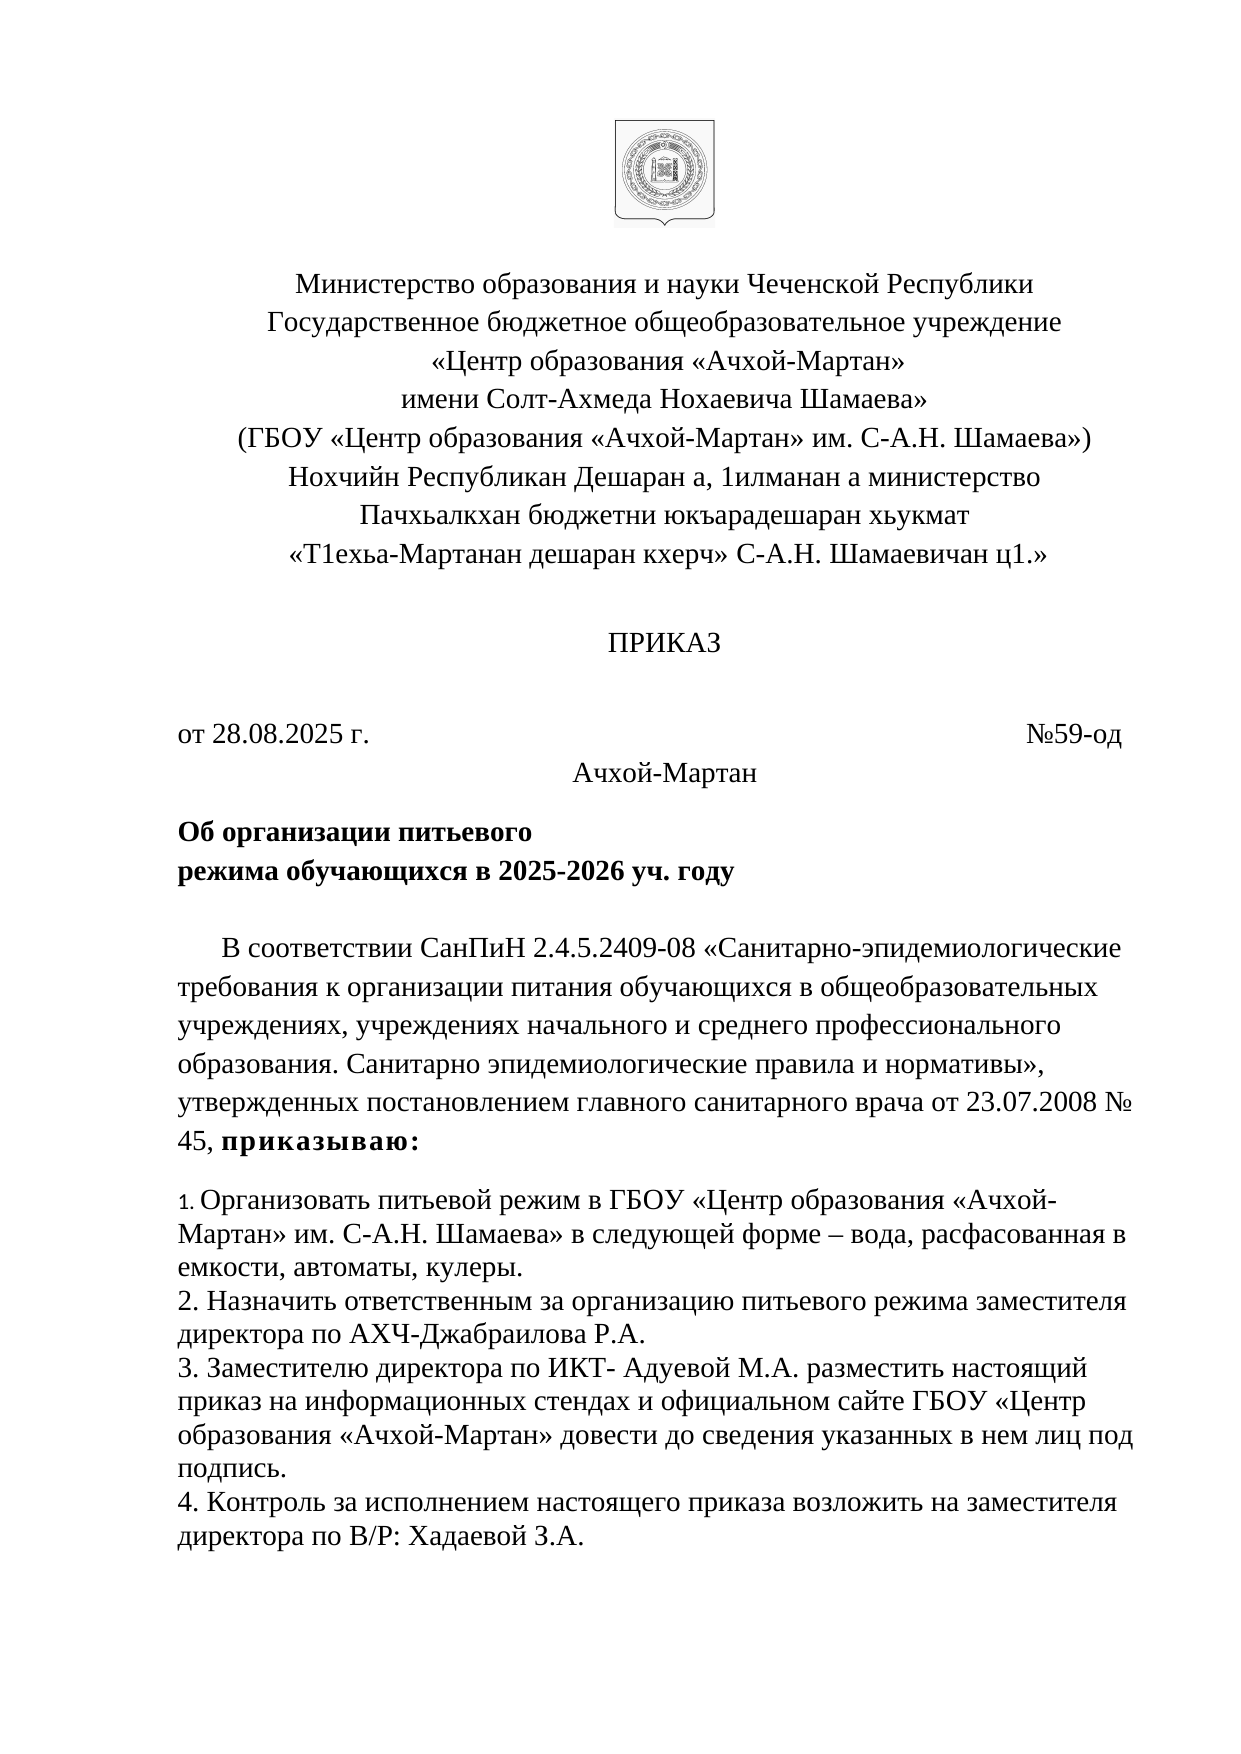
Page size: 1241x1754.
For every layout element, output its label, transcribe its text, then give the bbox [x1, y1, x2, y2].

text Государственное бюджетное общеобразовательное учреждение [177, 304, 1152, 338]
text (ГБОУ «Центр образования «Ачхой-Мартан» им. С-А.Н. Шамаева») [177, 420, 1152, 454]
text Министерство образования и науки Чеченской Республики [177, 266, 1152, 299]
picture [613, 118, 716, 228]
text режима обучающихся в 2025-2026 уч. году [177, 853, 1152, 887]
text от 28.08.2025 г. №59-од [177, 717, 1152, 750]
text Нохчийн Республикан Дешаран а, 1илманан а министерство [177, 459, 1152, 492]
text ПРИКАЗ [177, 625, 1152, 659]
text Пачхьалкхан бюджетни юкъарадешаран хьукмат [177, 497, 1152, 531]
text В соответствии СанПиН 2.4.5.2409-08 «Санитарно-эпидемиологические требования к организации питания обучающихся в общеобразовательных учреждениях, учреждениях начального и среднего профессионального образования. Санитарно эпидемиологические правила и нормативы», утвержденных постановлением главного санитарного врача от 23.07.2008 № 45, приказываю: [177, 930, 1152, 1156]
text 1. Организовать питьевой режим в ГБОУ «Центр образования «Ачхой-Мартан» им. С-А.Н. Шамаева» в следующей форме – вода, расфасованная в емкости, автоматы, кулеры. [177, 1182, 1152, 1283]
text Ачхой-Мартан [177, 755, 1152, 789]
text Об организации питьевого [177, 814, 1152, 848]
text «Центр образования «Ачхой-Мартан» [177, 343, 1152, 377]
text 3. Заместителю директора по ИКТ- Адуевой М.А. разместить настоящий приказ на информационных стендах и официальном сайте ГБОУ «Центр образования «Ачхой-Мартан» довести до сведения указанных в нем лиц под подпись. [177, 1350, 1152, 1484]
text имени Солт-Ахмеда Нохаевича Шамаева» [177, 382, 1152, 415]
text 4. Контроль за исполнением настоящего приказа возложить на заместителя директора по В/Р: Хадаевой З.А. [177, 1484, 1152, 1551]
text 2. Назначить ответственным за организацию питьевого режима заместителя директора по АХЧ-Джабраилова Р.А. [177, 1283, 1152, 1350]
text «Т1ехьа-Мартанан дешаран кхерч» С-А.Н. Шамаевичан ц1.» [177, 536, 1152, 569]
